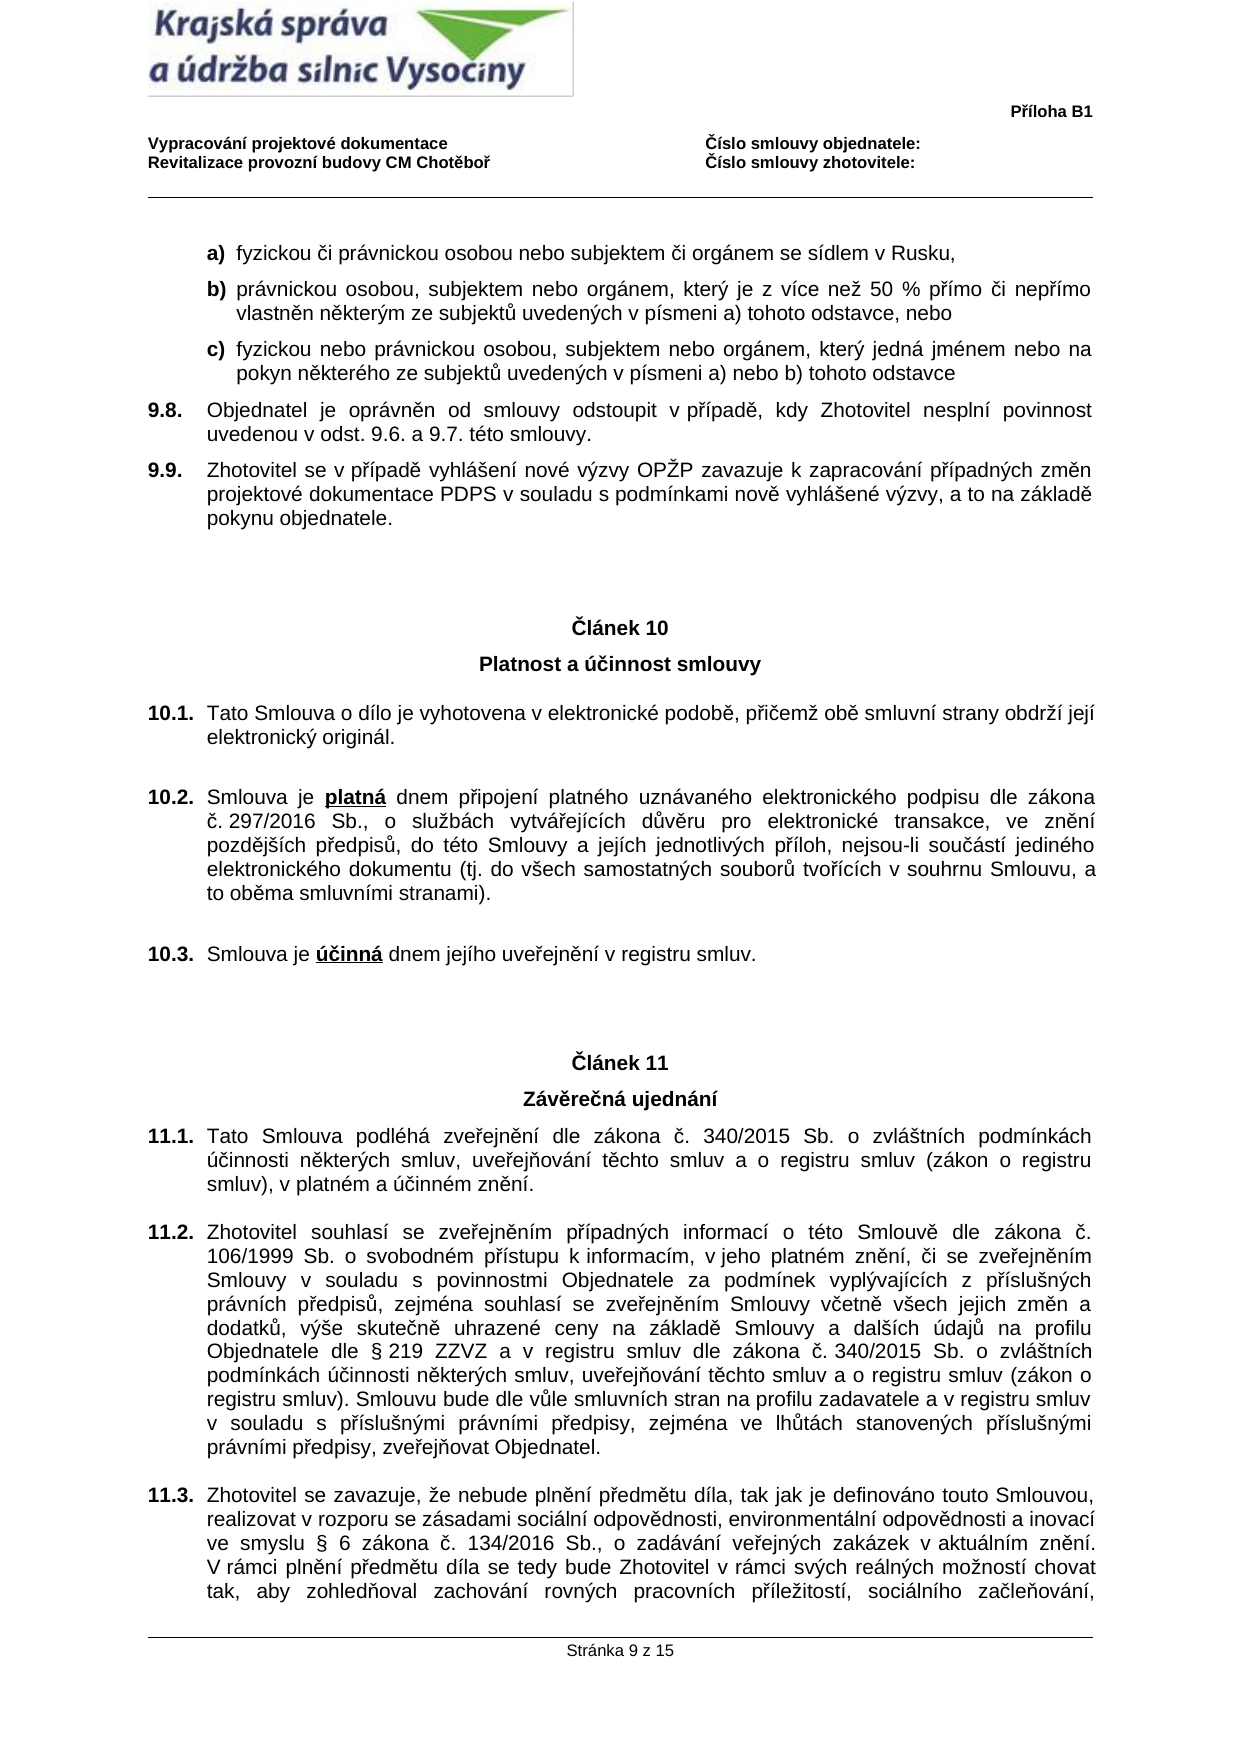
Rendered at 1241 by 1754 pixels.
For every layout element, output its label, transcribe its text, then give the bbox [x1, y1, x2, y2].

list Smlouva je účinná dnem jejího uveřejnění v registru smluv. [148, 941, 1096, 965]
list Zhotovitel se v případě vyhlášení nové výzvy OPŽP zavazuje k zapracování případných změn projektové dokumentace PDPS v souladu s podmínkami nově vyhlášené výzvy, a to na základě pokynu objednatele. [148, 458, 1093, 530]
text Závěrečná ujednání [148, 1087, 1093, 1111]
list Objednatel je oprávněn od smlouvy odstoupit v případě, kdy Zhotovitel nesplní povinnost uvedenou v odst. 9.6. a 9.7. této smlouvy. [148, 398, 1093, 446]
list právnickou osobou, subjektem nebo orgánem, který je z více než 50 % přímo či nepřímo vlastněn některým ze subjektů uvedených v písmeni a) tohoto odstavce, nebo [207, 277, 1093, 325]
list Tato Smlouva podléhá zveřejnění dle zákona č. 340/2015 Sb. o zvláštních podmínkách účinnosti některých smluv, uveřejňování těchto smluv a o registru smluv (zákon o registru smluv), v platném a účinném znění. [148, 1124, 1093, 1196]
picture [147, 2, 574, 98]
list fyzickou či právnickou osobou nebo subjektem či orgánem se sídlem v Rusku, [207, 240, 1093, 264]
text Článek 10 [148, 615, 1093, 639]
list Smlouva je platná dnem připojení platného uznávaného elektronického podpisu dle zákona č. 297/2016 Sb., o službách vytvářejících důvěru pro elektronické transakce, ve znění pozdějších předpisů, do této Smlouvy a jejích jednotlivých příloh, nejsou-li součástí jediného elektronického dokumentu (tj. do všech samostatných souborů tvořících v souhrnu Smlouvu, a to oběma smluvními stranami). [148, 785, 1096, 905]
list Tato Smlouva o dílo je vyhotovena v elektronické podobě, přičemž obě smluvní strany obdrží její elektronický originál. [148, 701, 1096, 749]
text Článek 11 [148, 1051, 1093, 1075]
subtitle Platnost a účinnost smlouvy [148, 652, 1093, 676]
list fyzickou nebo právnickou osobou, subjektem nebo orgánem, který jedná jménem nebo na pokyn některého ze subjektů uvedených v písmeni a) nebo b) tohoto odstavce [207, 337, 1093, 385]
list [148, 1483, 1096, 1603]
list Zhotovitel souhlasí se zveřejněním případných informací o této Smlouvě dle zákona č. 106/1999 Sb. o svobodném přístupu k informacím, v jeho platném znění, či se zveřejněním Smlouvy v souladu s povinnostmi Objednatele za podmínek vyplývajících z příslušných právních předpisů, zejména souhlasí se zveřejněním Smlouvy včetně všech jejich změn a dodatků, výše skutečně uhrazené ceny na základě Smlouvy a dalších údajů na profilu Objednatele dle § 219 ZZVZ a v registru smluv dle zákona č. 340/2015 Sb. o zvláštních podmínkách účinnosti některých smluv, uveřejňování těchto smluv a o registru smluv (zákon o registru smluv). Smlouvu bude dle vůle smluvních stran na profilu zadavatele a v registru smluv v souladu s příslušnými právními předpisy, zejména ve lhůtách stanovených příslušnými právními předpisy, zveřejňovat Objednatel. [148, 1219, 1093, 1459]
